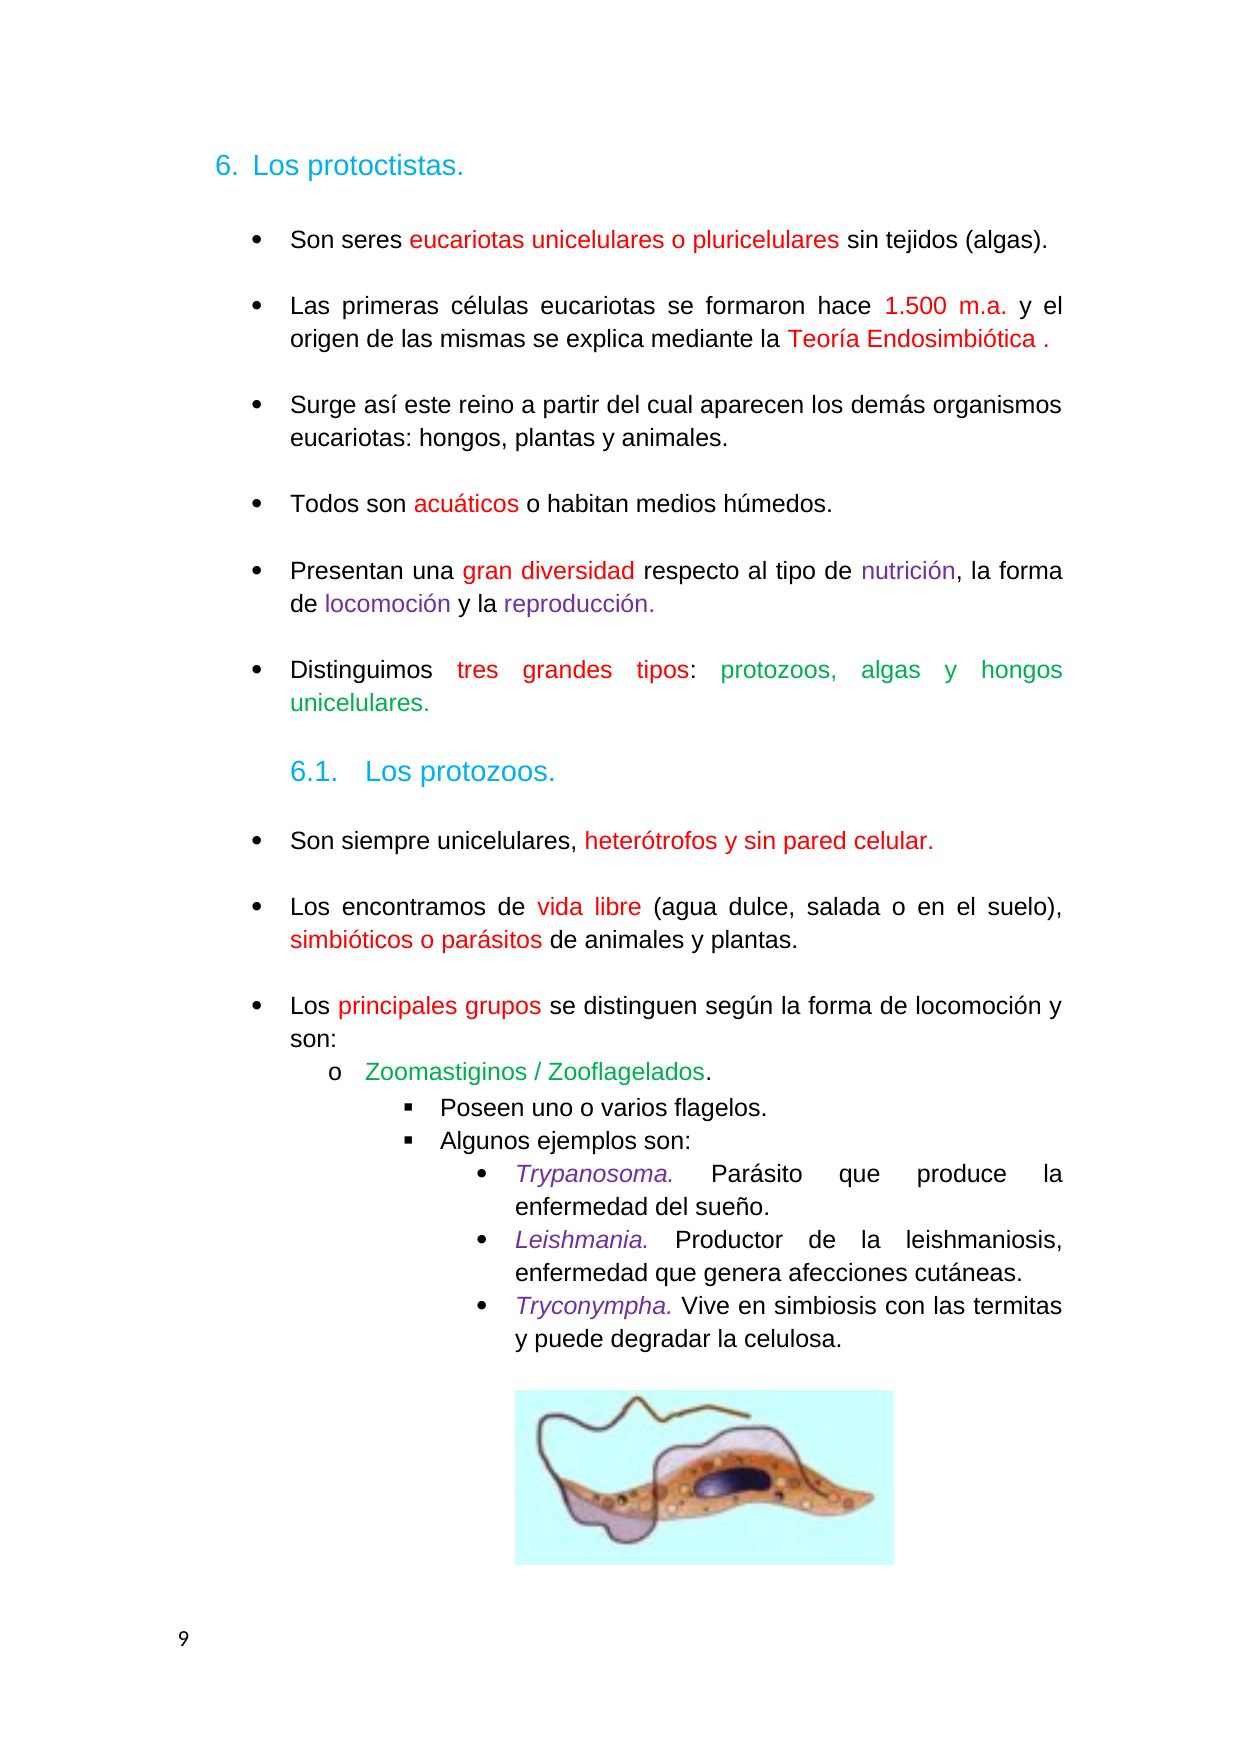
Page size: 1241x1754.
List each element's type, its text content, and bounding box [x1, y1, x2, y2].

list Las primeras células eucariotas se formaron hace 1.500 m.a. y el origen de las mismas se explica mediante la Teoría Endosimbiótica . [252, 291, 1063, 353]
list Leishmania. Productor de la leishmaniosis, enfermedad que genera afecciones cutáneas. [477, 1225, 1063, 1287]
list Los protozoos. [290, 754, 1063, 788]
list Distinguimos tres grandes tipos: protozoos, algas y hongos unicelulares. [252, 655, 1063, 717]
list Surge así este reino a partir del cual aparecen los demás organismos eucariotas: hongos, plantas y animales. [252, 390, 1063, 452]
list Son siempre unicelulares, heterótrofos y sin pared celular. [252, 826, 1063, 854]
list Algunos ejemplos son: [402, 1126, 1063, 1154]
list Los principales grupos se distinguen según la forma de locomoción y son: [252, 991, 1063, 1053]
list Trypanosoma. Parásito que produce la enfermedad del sueño. [477, 1159, 1063, 1221]
list Los encontramos de vida libre (agua dulce, salada o en el suelo), simbióticos o parásitos de animales y plantas. [252, 892, 1063, 954]
list Presentan una gran diversidad respecto al tipo de nutrición, la forma de locomoción y la reproducción. [252, 556, 1063, 618]
list Zoomastiginos / Zooflagelados. [327, 1057, 1063, 1088]
list Los protoctistas. [215, 148, 1063, 181]
list Tryconympha. Vive en simbiosis con las termitas y puede degradar la celulosa. [477, 1291, 1063, 1353]
list Son seres eucariotas unicelulares o pluricelulares sin tejidos (algas). [252, 225, 1063, 253]
list Poseen uno o varios flagelos. [402, 1093, 1063, 1121]
picture [514, 1390, 895, 1565]
list Todos son acuáticos o habitan medios húmedos. [252, 489, 1063, 518]
